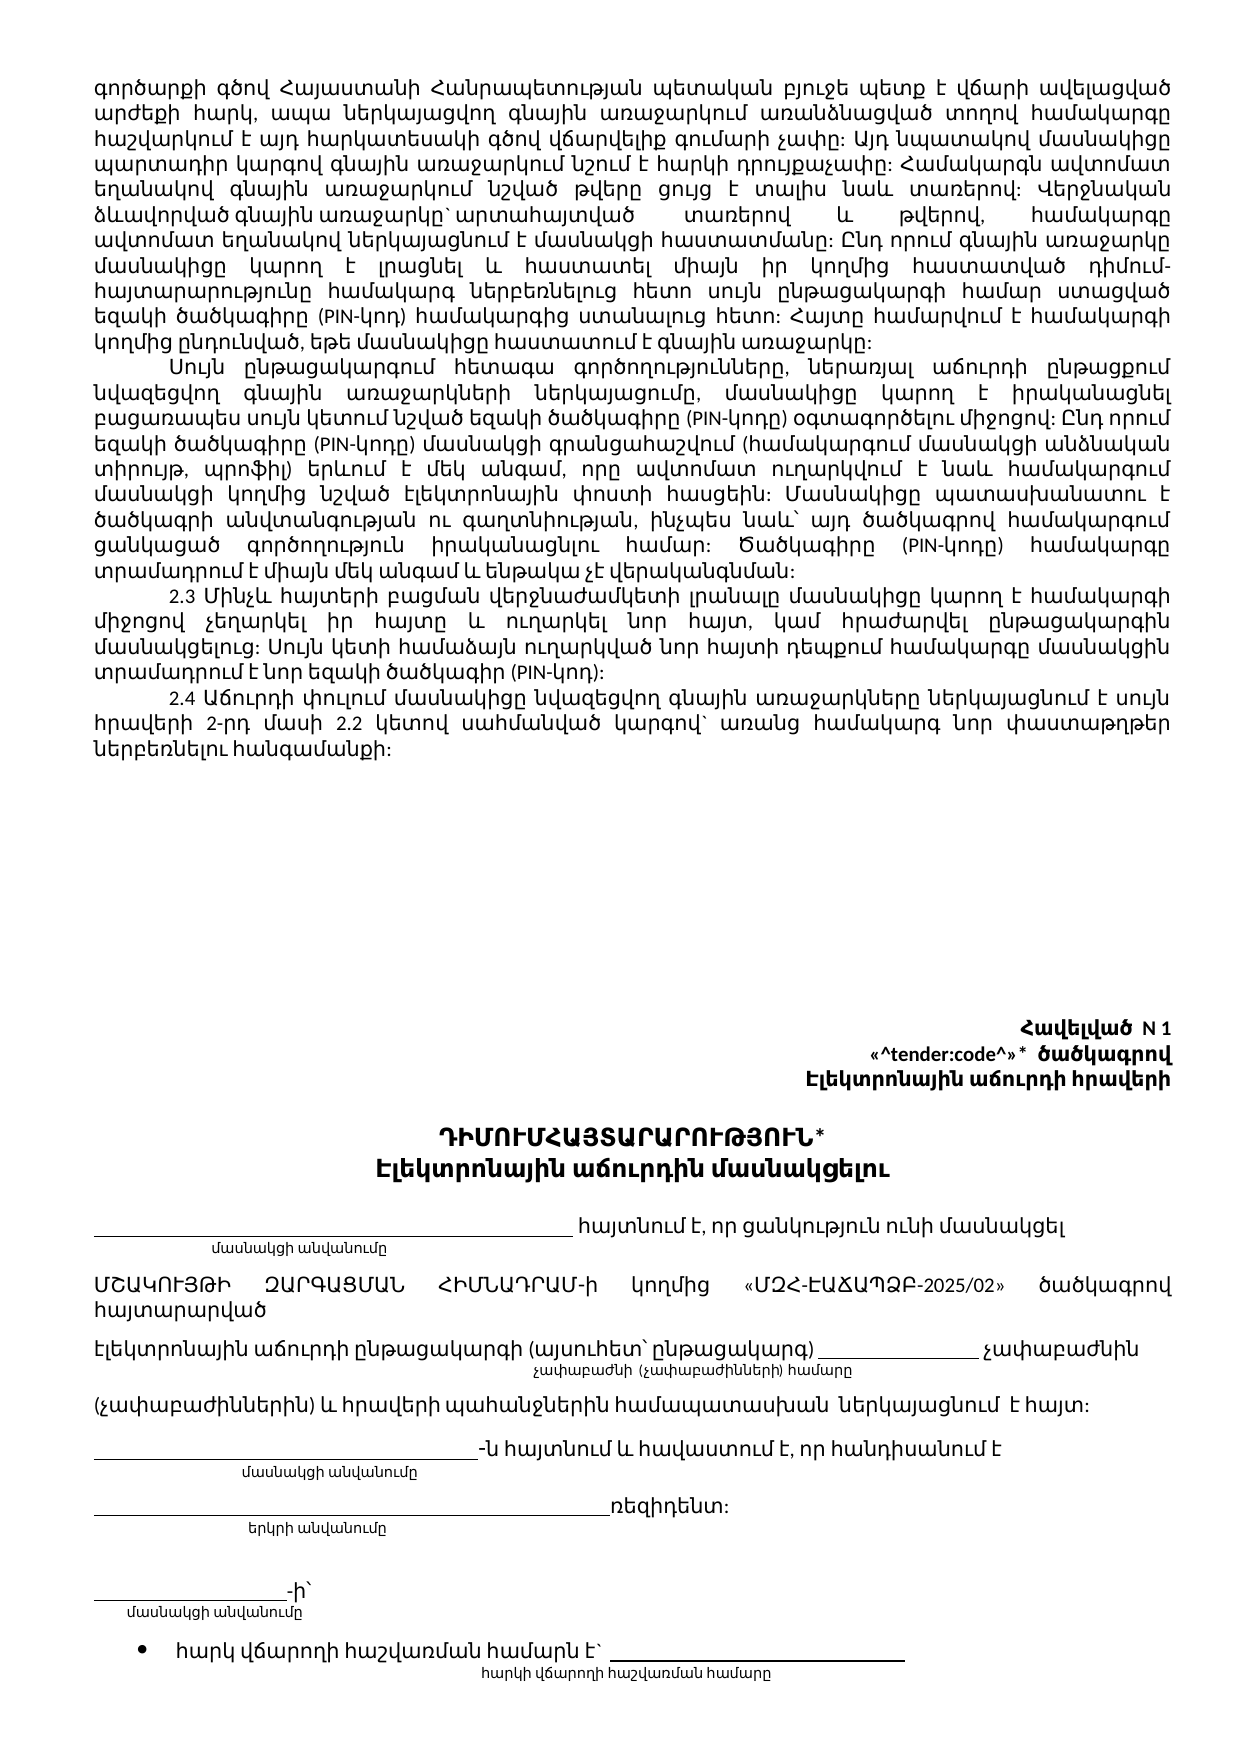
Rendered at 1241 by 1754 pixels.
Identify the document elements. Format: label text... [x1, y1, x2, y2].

text հայտնում է, որ ցանկություն ունի մասնակցել [94, 1214, 1171, 1239]
text էլեկտրոնային աճուրդի ընթացակարգի (այսուհետ՝ ընթացակարգ) չափաբաժնին [94, 1336, 1171, 1361]
subtitle Էլեկտրոնային աճուրդին մասնակցելու [94, 1153, 1171, 1183]
text հարկի վճարողի հաշվառման համարը [94, 1665, 1171, 1695]
text մասնակցի անվանումը [94, 1463, 1171, 1493]
list հարկ վճարողի հաշվառման համարն է` [138, 1634, 1171, 1665]
text -ն հայտնում և հավաստում է, որ հանդիսանում է [94, 1432, 1171, 1463]
text Հավելված N 1 [94, 1015, 1171, 1041]
text -ի՝ [94, 1578, 1171, 1604]
text մասնակցի անվանումը [94, 1604, 1171, 1634]
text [94, 75, 1171, 354]
text 2.3 Մինչև հայտերի բացման վերջնաժամկետի լրանալը մասնակիցը կարող է համակարգի միջոցով չեղարկել իր հայտը և ուղարկել նոր հայտ, կամ հրաժարվել ընթացակարգին մասնակցելուց: Սույն կետի համաձայն ուղարկված նոր հայտի դեպքում համակարգը մասնակցին տրամադրում է նոր եզակի ծածկագիր (PIN-կոդ): [94, 583, 1171, 685]
text չափաբաժնի (չափաբաժինների) համարը [94, 1361, 1171, 1392]
text «^tender:code^»* ծածկագրով [94, 1041, 1171, 1066]
text Էլեկտրոնային աճուրդի հրավերի [94, 1066, 1171, 1092]
text ԴԻՄՈՒՄՀԱՅՏԱՐԱՐՈՒԹՅՈՒՆ* [94, 1122, 1171, 1153]
text երկրի անվանումը [94, 1519, 1171, 1549]
text (չափաբաժիններին) և հրավերի պահանջներին համապատասխան ներկայացնում է հայտ: [94, 1392, 1171, 1417]
text մասնակցի անվանումը [94, 1239, 1171, 1270]
text Սույն ընթացակարգում հետագա գործողությունները, ներառյալ աճուրդի ընթացքում նվազեցվող գնային առաջարկների ներկայացումը, մասնակիցը կարող է իրականացնել բացառապես սույն կետում նշված եզակի ծածկագիրը (PIN-կոդը) օգտագործելու միջոցով: Ընդ որում եզակի ծածկագիրը (PIN-կոդը) մասնակցի գրանցահաշվում (համակարգում մասնակցի անձնական տիրույթ, պրոֆիլ) երևում է մեկ անգամ, որը ավտոմատ ուղարկվում է նաև համակարգում մասնակցի կողմից նշված էլեկտրոնային փոստի հասցեին: Մասնակիցը պատասխանատու է ծածկագրի անվտանգության ու գաղտնիության, ինչպես նաև՝ այդ ծածկագրով համակարգում ցանկացած գործողություն իրականացնլու համար: Ծածկագիրը (PIN-կոդը) համակարգը տրամադրում է միայն մեկ անգամ և ենթակա չէ վերականգնման: [94, 354, 1171, 583]
text ռեզիդենտ: [94, 1493, 1171, 1519]
text 2.4 Աճուրդի փուլում մասնակիցը նվազեցվող գնային առաջարկները ներկայացնում է սույն հրավերի 2-րդ մասի 2.2 կետով սահմանված կարգով` առանց համակարգ նոր փաստաթղթեր ներբեռնելու հանգամանքի: [94, 685, 1171, 761]
text ՄՇԱԿՈՒՅԹԻ ԶԱՐԳԱՑՄԱՆ ՀԻՄՆԱԴՐԱՄ-ի կողմից «ՄԶՀ-ԷԱՃԱՊՁԲ-2025/02» ծածկագրով հայտարարված [94, 1270, 1171, 1323]
